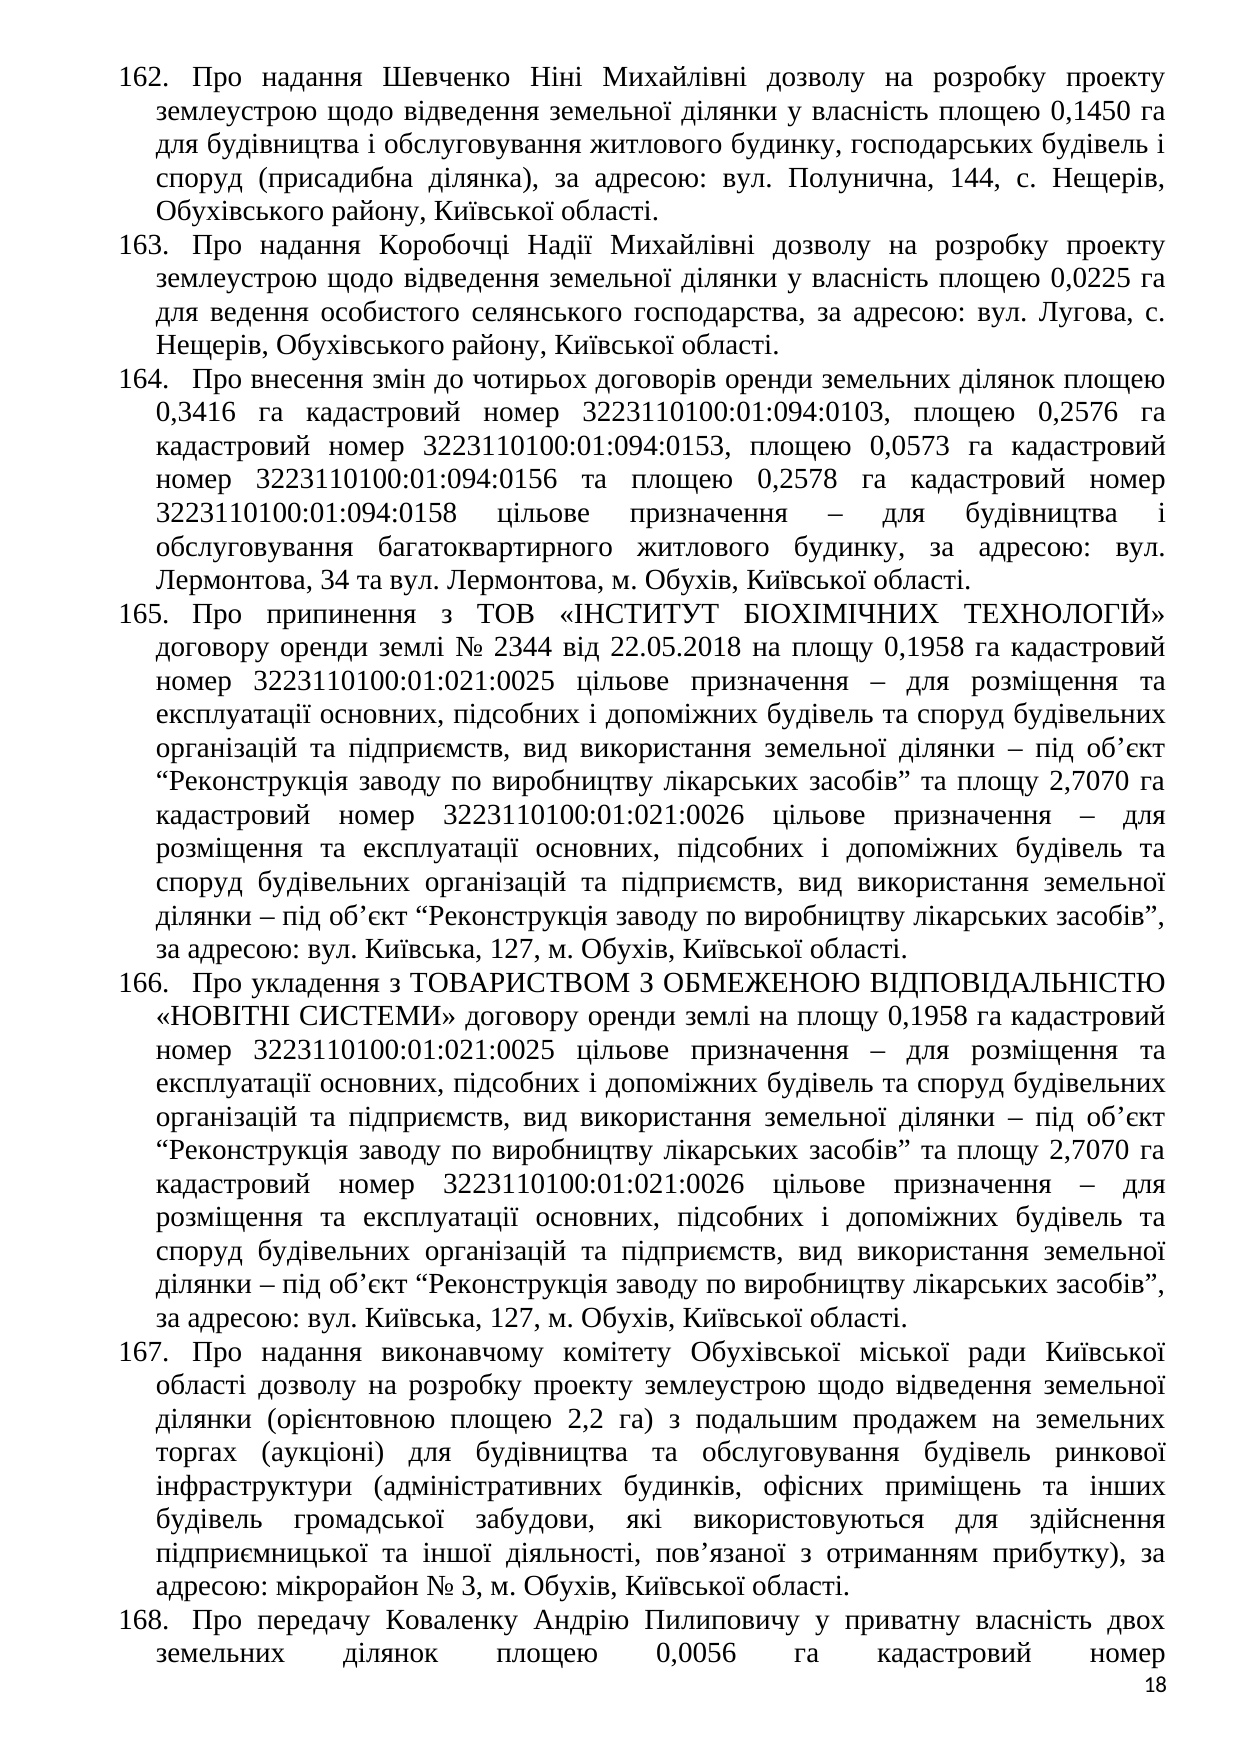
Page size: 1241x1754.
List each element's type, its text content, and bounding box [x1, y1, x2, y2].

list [118, 1602, 1167, 1669]
list Про надання Коробочці Надії Михайлівні дозволу на розробку проекту землеустрою щодо відведення земельної ділянки у власність площею 0,0225 га для ведення особистого селянського господарства, за адресою: вул. Лугова, с. Нещерів, Обухівського району, Київської області. [118, 227, 1167, 361]
list Про надання Шевченко Ніні Михайлівні дозволу на розробку проекту землеустрою щодо відведення земельної ділянки у власність площею 0,1450 га для будівництва і обслуговування житлового будинку, господарських будівель і споруд (присадибна ділянка), за адресою: вул. Полунична, 144, с. Нещерів, Обухівського району, Київської області. [118, 59, 1167, 227]
list Про внесення змін до чотирьох договорів оренди земельних ділянок площею 0,3416 га кадастровий номер 3223110100:01:094:0103, площею 0,2576 га кадастровий номер 3223110100:01:094:0153, площею 0,0573 га кадастровий номер 3223110100:01:094:0156 та площею 0,2578 га кадастровий номер 3223110100:01:094:0158 цільове призначення – для будівництва і обслуговування багатоквартирного житлового будинку, за адресою: вул. Лермонтова, 34 та вул. Лермонтова, м. Обухів, Київської області. [118, 361, 1167, 596]
list Про припинення з ТОВ «ІНСТИТУТ БІОХІМІЧНИХ ТЕХНОЛОГІЙ» договору оренди землі № 2344 від 22.05.2018 на площу 0,1958 га кадастровий номер 3223110100:01:021:0025 цільове призначення – для розміщення та експлуатації основних, підсобних і допоміжних будівель та споруд будівельних організацій та підприємств, вид використання земельної ділянки – під об’єкт “Реконструкція заводу по виробництву лікарських засобів” та площу 2,7070 га кадастровий номер 3223110100:01:021:0026 цільове призначення – для розміщення та експлуатації основних, підсобних і допоміжних будівель та споруд будівельних організацій та підприємств, вид використання земельної ділянки – під об’єкт “Реконструкція заводу по виробництву лікарських засобів”, за адресою: вул. Київська, 127, м. Обухів, Київської області. [118, 596, 1167, 965]
list Про укладення з ТОВАРИСТВОМ З ОБМЕЖЕНОЮ ВІДПОВІДАЛЬНІСТЮ «НОВІТНІ СИСТЕМИ» договору оренди землі на площу 0,1958 га кадастровий номер 3223110100:01:021:0025 цільове призначення – для розміщення та експлуатації основних, підсобних і допоміжних будівель та споруд будівельних організацій та підприємств, вид використання земельної ділянки – під об’єкт “Реконструкція заводу по виробництву лікарських засобів” та площу 2,7070 га кадастровий номер 3223110100:01:021:0026 цільове призначення – для розміщення та експлуатації основних, підсобних і допоміжних будівель та споруд будівельних організацій та підприємств, вид використання земельної ділянки – під об’єкт “Реконструкція заводу по виробництву лікарських засобів”, за адресою: вул. Київська, 127, м. Обухів, Київської області. [118, 965, 1167, 1334]
list Про надання виконавчому комітету Обухівської міської ради Київської області дозволу на розробку проекту землеустрою щодо відведення земельної ділянки (орієнтовною площею 2,2 га) з подальшим продажем на земельних торгах (аукціоні) для будівництва та обслуговування будівель ринкової інфраструктури (адміністративних будинків, офісних приміщень та інших будівель громадської забудови, які використовуються для здійснення підприємницької та іншої діяльності, пов’язаної з отриманням прибутку), за адресою: мікрорайон № 3, м. Обухів, Київської області. [118, 1334, 1167, 1602]
